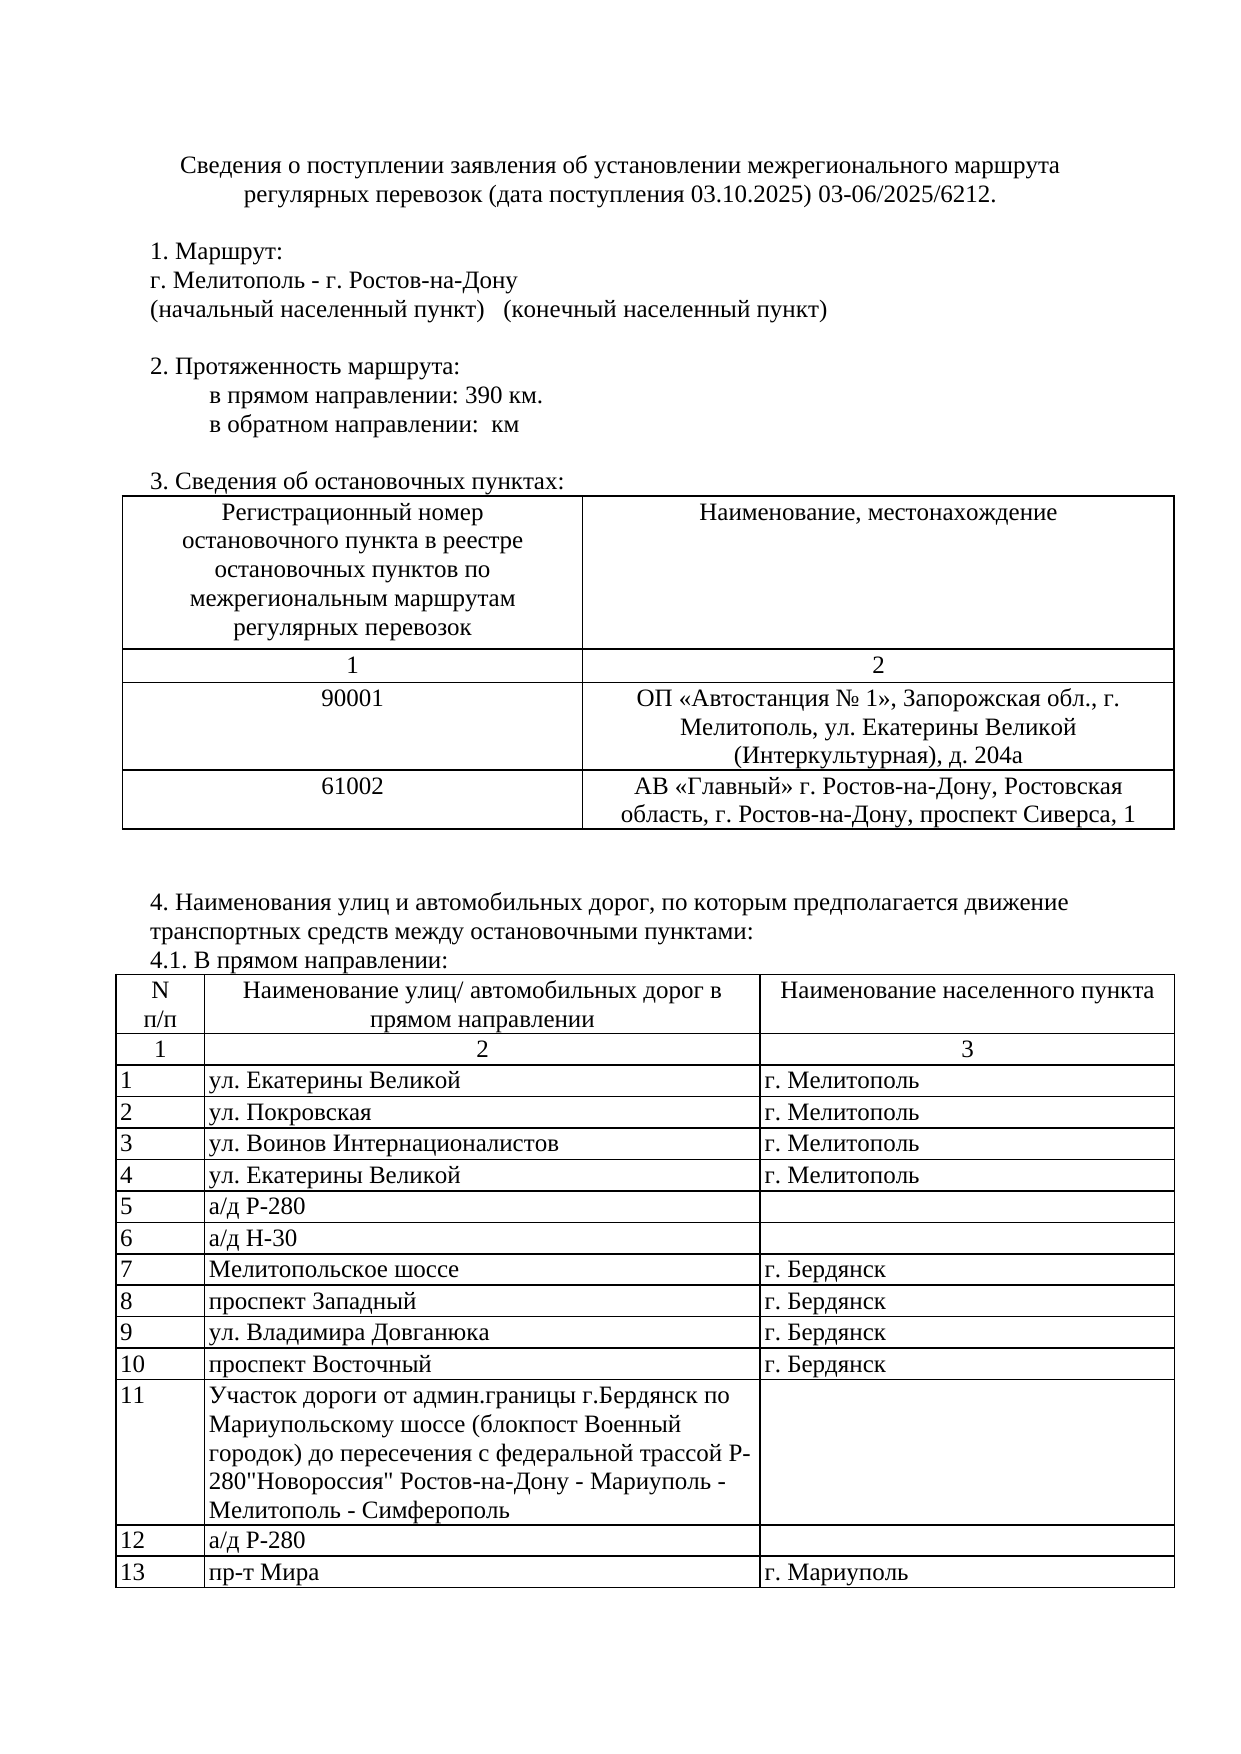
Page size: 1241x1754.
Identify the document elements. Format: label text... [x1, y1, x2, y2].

table_cell 10 [117, 1349, 204, 1379]
table_cell 9 [117, 1317, 204, 1347]
table_cell [761, 1192, 1174, 1221]
table_cell 1 [123, 650, 582, 681]
table_cell 8 [117, 1286, 204, 1316]
table_cell Мелитопольское шоссе [205, 1255, 759, 1284]
table_header Наименование улиц/ автомобильных дорог в прямом направлении [205, 975, 759, 1033]
table_cell 2 [117, 1097, 204, 1127]
table_cell 2 [583, 650, 1173, 681]
text 1. Маршрут: [150, 236, 1090, 265]
table_cell г. Бердянск [761, 1349, 1174, 1379]
table_cell проспект Восточный [205, 1349, 759, 1379]
table_cell [761, 1380, 1174, 1524]
table_cell а/д Р-280 [205, 1526, 759, 1555]
table_cell 1 [117, 1066, 204, 1096]
text (начальный населенный пункт) (конечный населенный пункт) [150, 294, 1090, 322]
text в прямом направлении: 390 км. [150, 380, 1090, 409]
table_header Наименование, местонахождение [583, 497, 1173, 648]
table_cell а/д Р-280 [205, 1192, 759, 1221]
table_cell [761, 1526, 1174, 1555]
table_cell г. Мелитополь [761, 1160, 1174, 1190]
table_cell г. Мелитополь [761, 1066, 1174, 1096]
text г. Мелитополь - г. Ростов-на-Дону [150, 265, 1090, 294]
table_cell 11 [117, 1380, 204, 1524]
table_cell 7 [117, 1255, 204, 1284]
table_cell г. Мелитополь [761, 1129, 1174, 1158]
table_cell АВ «Главный» г. Ростов-на-Дону, Ростовская область, г. Ростов-на-Дону, проспект Сиверса, 1 [583, 771, 1173, 828]
text 4. Наименования улиц и автомобильных дорог, по которым предполагается движение транспортных средств между остановочными пунктами: [150, 887, 1090, 945]
table_cell г. Бердянск [761, 1255, 1174, 1284]
text 2. Протяженность маршрута: [150, 351, 1090, 380]
table_header Регистрационный номер остановочного пункта в реестре остановочных пунктов по межрегиональным маршрутам регулярных перевозок [123, 497, 582, 648]
table_cell 5 [117, 1192, 204, 1221]
table_cell ул. Покровская [205, 1097, 759, 1127]
table_cell г. Мелитополь [761, 1097, 1174, 1127]
table_header Наименование населенного пункта [761, 975, 1174, 1033]
text в обратном направлении: км [150, 409, 1090, 437]
text Сведения о поступлении заявления об установлении межрегионального маршрута регулярных перевозок (дата поступления 03.10.2025) 03-06/2025/6212. [150, 150, 1090, 207]
table_cell 6 [117, 1223, 204, 1253]
table_cell проспект Западный [205, 1286, 759, 1316]
table_cell ул. Воинов Интернационалистов [205, 1129, 759, 1158]
table_cell [761, 1223, 1174, 1253]
table_cell г. Бердянск [761, 1317, 1174, 1347]
table_cell 3 [761, 1034, 1174, 1064]
table_cell 61002 [123, 771, 582, 828]
table_cell 90001 [123, 683, 582, 769]
table_cell 3 [117, 1129, 204, 1158]
table_cell ул. Владимира Довганюка [205, 1317, 759, 1347]
table_cell а/д Н-30 [205, 1223, 759, 1253]
table_cell 12 [117, 1526, 204, 1555]
table_cell г. Мариуполь [761, 1557, 1174, 1587]
table_cell 13 [117, 1557, 204, 1587]
table_cell Участок дороги от админ.границы г.Бердянск по Мариупольскому шоссе (блокпост Военный городок) до пересечения с федеральной трассой Р-280"Новороссия" Ростов-на-Дону - Мариуполь - Мелитополь - Симферополь [205, 1380, 759, 1524]
table_cell г. Бердянск [761, 1286, 1174, 1316]
table_cell ул. Екатерины Великой [205, 1066, 759, 1096]
text 3. Сведения об остановочных пунктах: [150, 466, 1090, 495]
table_cell 4 [117, 1160, 204, 1190]
table_header N п/п [117, 975, 204, 1033]
table_cell ОП «Автостанция № 1», Запорожская обл., г. Мелитополь, ул. Екатерины Великой (Интеркультурная), д. 204а [583, 683, 1173, 769]
table_cell ул. Екатерины Великой [205, 1160, 759, 1190]
text 4.1. В прямом направлении: [150, 945, 1090, 973]
table_cell пр-т Мира [205, 1557, 759, 1587]
table_cell 1 [117, 1034, 204, 1064]
table_cell 2 [205, 1034, 759, 1064]
